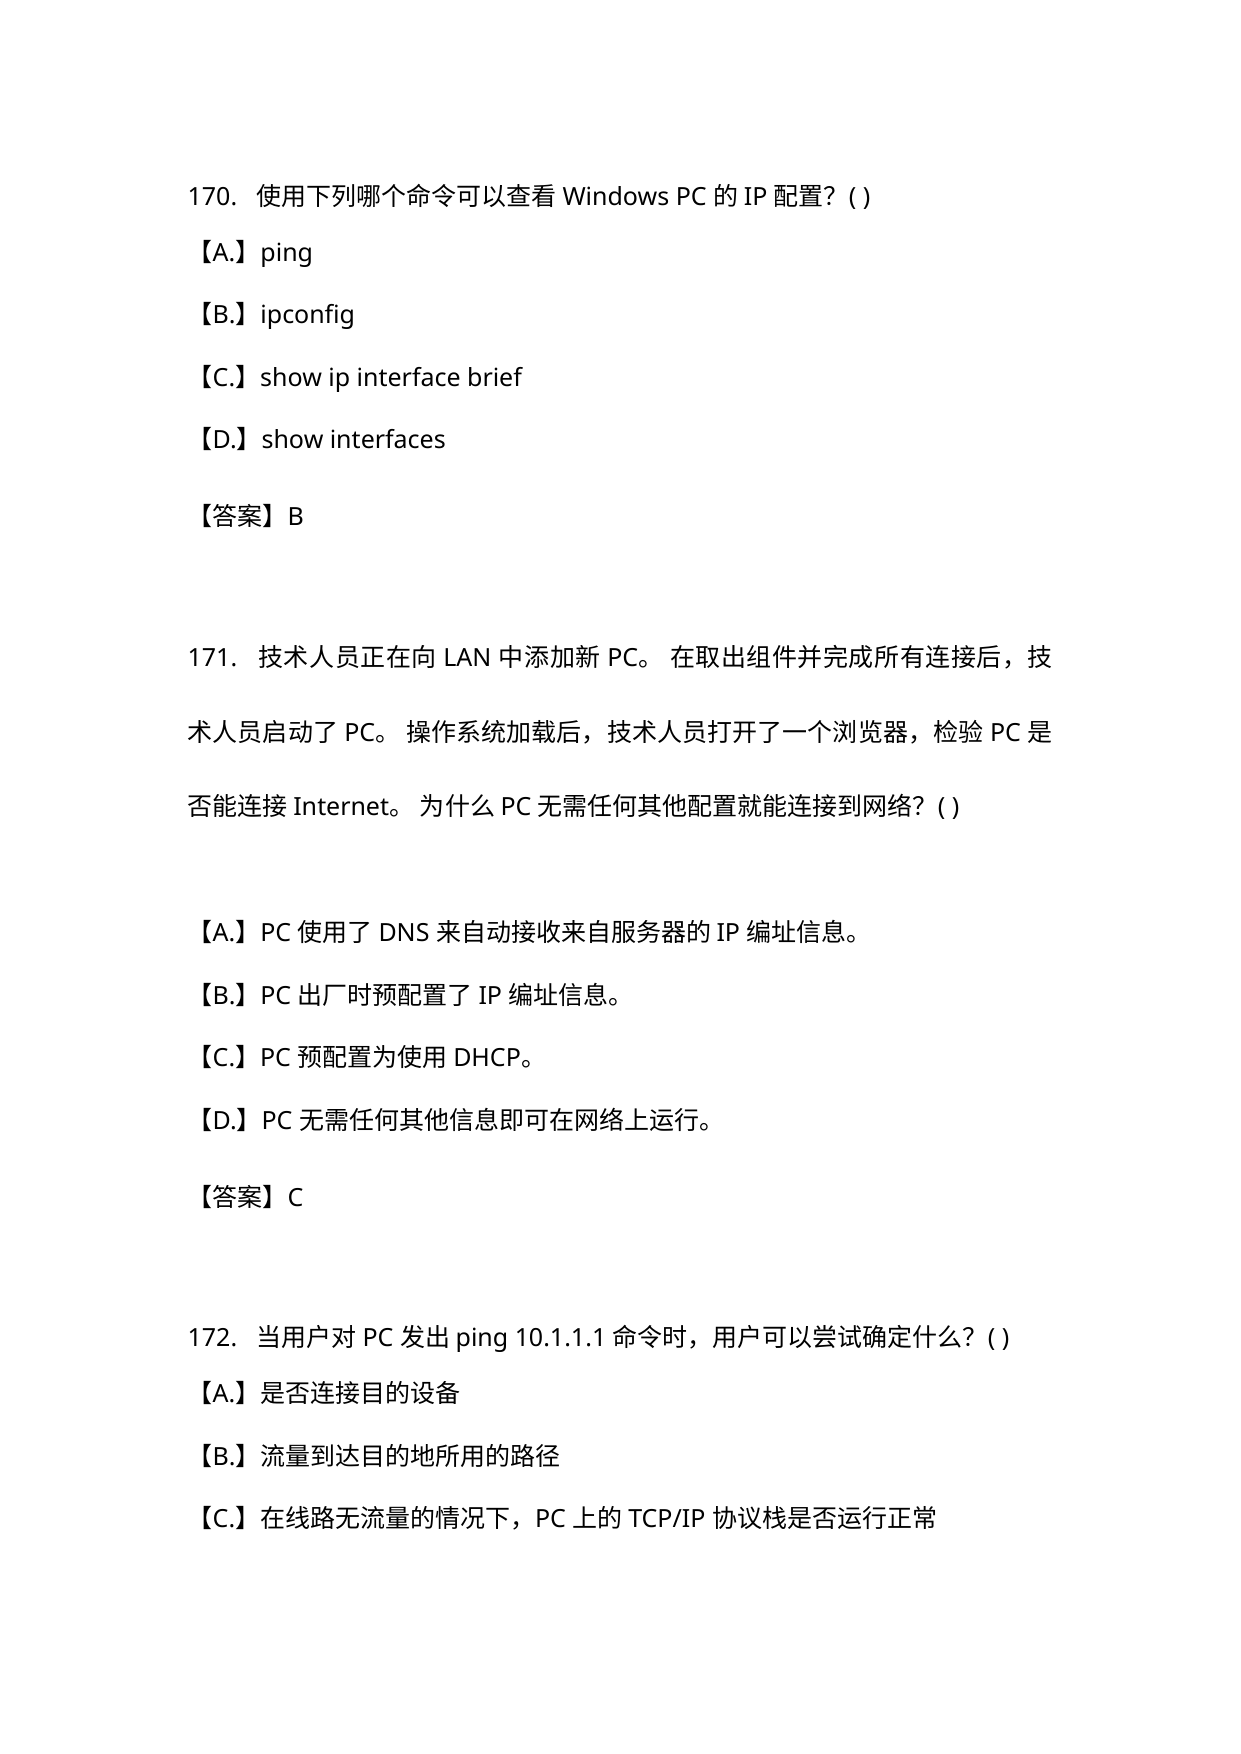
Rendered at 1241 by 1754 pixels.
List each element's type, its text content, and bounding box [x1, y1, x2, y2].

list 当用户对 PC 发出 ping 10.1.1.1 命令时，用户可以尝试确定什么？( ) [187, 1303, 1053, 1368]
text 【B.】流量到达目的地所用的路径 [187, 1436, 1053, 1472]
text 【A.】PC 使用了 DNS 来自动接收来自服务器的 IP 编址信息。 [187, 913, 1053, 949]
text 【C.】show ip interface brief [187, 357, 1053, 394]
text 【答案】B [187, 482, 1053, 547]
list 技术人员正在向 LAN 中添加新 PC。 在取出组件并完成所有连接后，技术人员启动了 PC。 操作系统加载后，技术人员打开了一个浏览器，检验 PC 是否能连接 Internet。 为什么 PC 无需任何其他配置就能连接到网络？( ) [187, 623, 1053, 837]
text 【D.】PC 无需任何其他信息即可在网络上运行。 [187, 1100, 1053, 1137]
text 【A.】是否连接目的设备 [187, 1374, 1053, 1410]
text 【C.】在线路无流量的情况下，PC 上的 TCP/IP 协议栈是否运行正常 [187, 1499, 1053, 1535]
text 【B.】PC 出厂时预配置了 IP 编址信息。 [187, 975, 1053, 1012]
text 【A.】ping [187, 232, 1053, 269]
list 使用下列哪个命令可以查看 Windows PC 的 IP 配置？( ) [187, 162, 1053, 227]
text 【答案】C [187, 1163, 1053, 1228]
text 【B.】ipconfig [187, 295, 1053, 331]
text 【C.】PC 预配置为使用 DHCP。 [187, 1038, 1053, 1074]
text 【D.】show interfaces [187, 420, 1053, 456]
